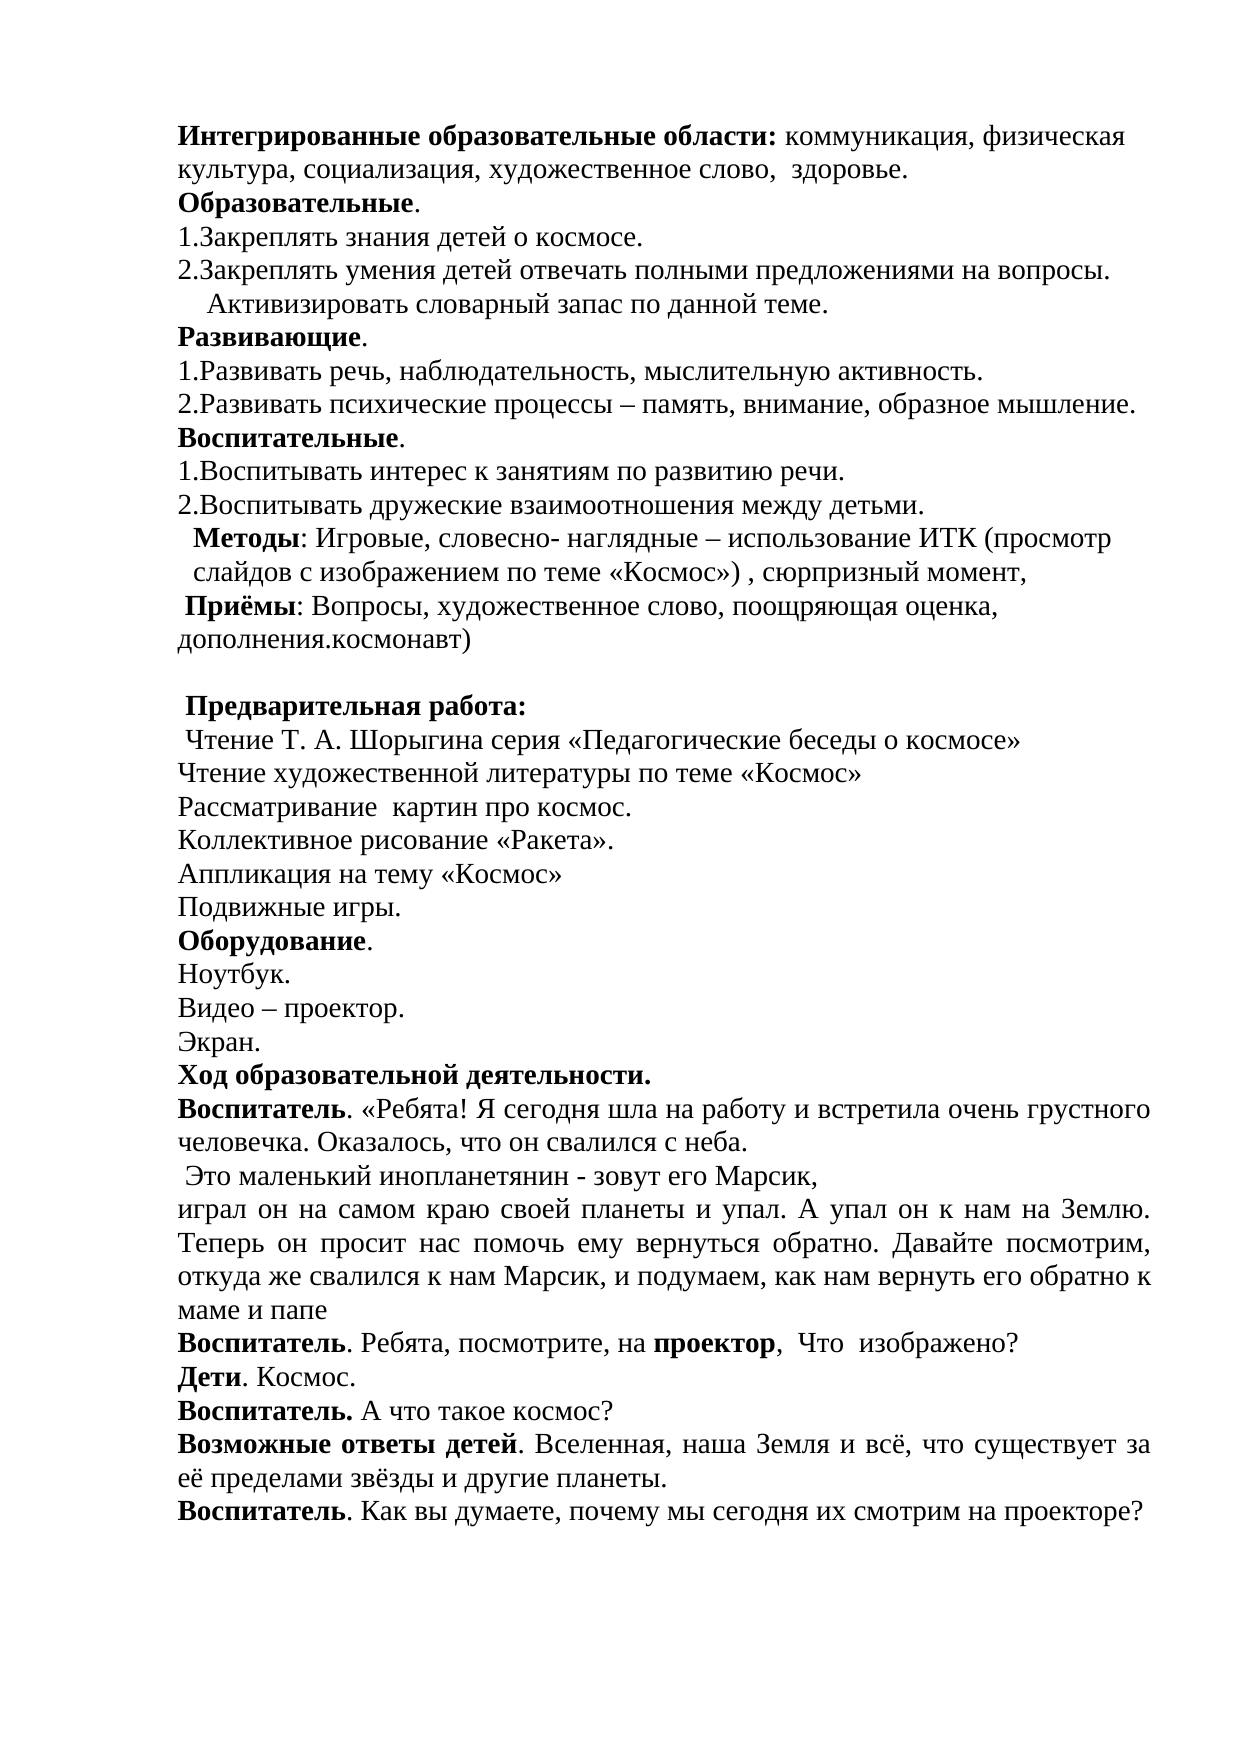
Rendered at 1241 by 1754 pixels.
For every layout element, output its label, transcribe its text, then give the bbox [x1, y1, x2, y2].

text Экран. [177, 1024, 1152, 1057]
text Развивающие. [177, 319, 1152, 353]
text Воспитательные. [177, 420, 1152, 453]
text Воспитатель. Ребята, посмотрите, на проектор, Что изображено? [177, 1326, 1152, 1359]
text Дети. Космос. [177, 1359, 1152, 1393]
text 1.Развивать речь, наблюдательность, мыслительную активность. [177, 353, 1152, 386]
text Активизировать словарный запас по данной теме. [177, 286, 1152, 319]
text Рассматривание картин про космос. [177, 789, 1152, 822]
text Воспитатель. «Ребята! Я сегодня шла на работу и встретила очень грустного человечка. Оказалось, что он свалился с неба. [177, 1091, 1152, 1158]
text Видео – проектор. [177, 990, 1152, 1024]
text Это маленький инопланетянин - зовут его Марсик, [177, 1158, 1152, 1191]
text 2.Закреплять умения детей отвечать полными предложениями на вопросы. [177, 252, 1152, 286]
text 1.Закреплять знания детей о космосе. [177, 219, 1152, 252]
text играл он на самом краю своей планеты и упал. А упал он к нам на Землю. Теперь он просит нас помочь ему вернуться обратно. Давайте посмотрим, откуда же свалился к нам Марсик, и подумаем, как нам вернуть его обратно к маме и папе [177, 1191, 1152, 1326]
text 2.Развивать психические процессы – память, внимание, образное мышление. [177, 386, 1152, 420]
text 1.Воспитывать интерес к занятиям по развитию речи. [177, 453, 1152, 487]
text Воспитатель. Как вы думаете, почему мы сегодня их смотрим на проекторе? [177, 1493, 1152, 1527]
text Ход образовательной деятельности. [177, 1057, 1152, 1091]
text Возможные ответы детей. Вселенная, наша Земля и всё, что существует за её пределами звёзды и другие планеты. [177, 1426, 1152, 1493]
text Аппликация на тему «Космос» [177, 856, 1152, 889]
text Приёмы: Вопросы, художественное слово, поощряющая оценка, дополнения.космонавт) [177, 588, 1152, 655]
text Коллективное рисование «Ракета». [177, 822, 1152, 856]
text Предварительная работа: [185, 688, 1144, 722]
text Оборудование. [177, 923, 1152, 957]
text Подвижные игры. [177, 889, 1152, 923]
text 2.Воспитывать дружеские взаимоотношения между детьми. [177, 487, 1152, 521]
text Методы: Игровые, словесно- наглядные – использование ИТК (просмотр слайдов с изображением по теме «Космос») , сюрпризный момент, [193, 521, 1144, 588]
text Интегрированные образовательные области: коммуникация, физическая культура, социализация, художественное слово, здоровье. [177, 118, 1152, 185]
text Чтение Т. А. Шорыгина серия «Педагогические беседы о космосе» [185, 722, 1144, 755]
text Ноутбук. [177, 957, 1152, 990]
text Образовательные. [177, 185, 1152, 219]
text Воспитатель. А что такое космос? [177, 1393, 1152, 1426]
text Чтение художественной литературы по теме «Космос» [177, 755, 1152, 789]
